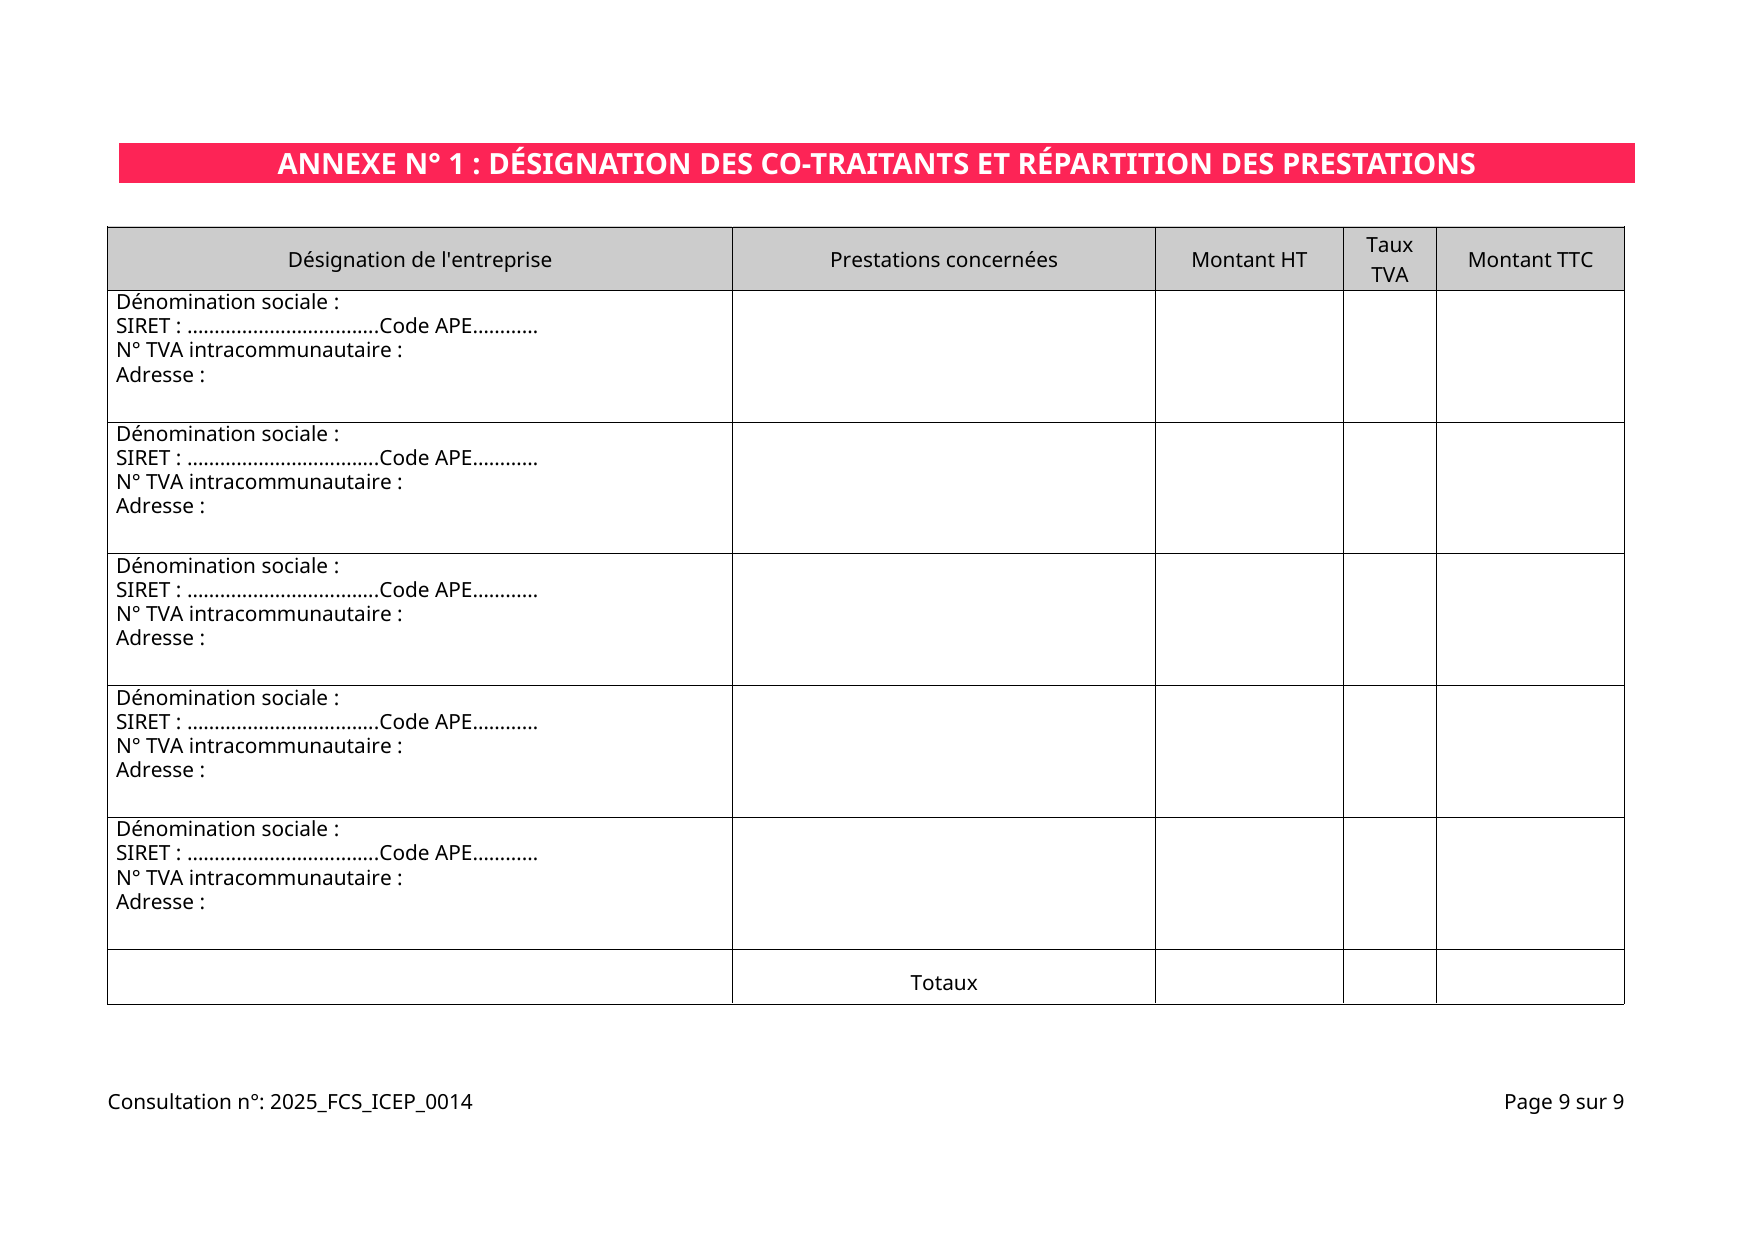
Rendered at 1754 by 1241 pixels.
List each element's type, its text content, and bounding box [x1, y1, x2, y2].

table_cell [733, 423, 1155, 553]
table_cell Dénomination sociale : SIRET : ………………………….….Code APE………… N° TVA intracommunautaire : Adresse : [108, 818, 732, 949]
table_header Montant TTC [1437, 228, 1624, 290]
table_cell [733, 291, 1155, 422]
table_cell [1437, 686, 1624, 817]
table_cell [733, 818, 1155, 949]
table_cell [1156, 291, 1343, 422]
table_cell [1437, 291, 1624, 422]
table_header Taux TVA [1344, 228, 1436, 290]
table_cell [1344, 291, 1436, 422]
subtitle ANNEXE N° 1 : DÉSIGNATION DES CO-TRAITANTS ET RÉPARTITION DES PRESTATIONS [119, 143, 1635, 183]
table_cell [1437, 950, 1624, 1003]
table_header Montant HT [1156, 228, 1343, 290]
table_cell [1437, 818, 1624, 949]
table_header Désignation de l'entreprise [108, 228, 732, 290]
table_cell Dénomination sociale : SIRET : ………………………….….Code APE………… N° TVA intracommunautaire : Adresse : [108, 423, 732, 553]
table_cell Dénomination sociale : SIRET : ………………………….….Code APE………… N° TVA intracommunautaire : Adresse : [108, 686, 732, 817]
table_cell [1344, 554, 1436, 685]
table_header Prestations concernées [733, 228, 1155, 290]
table_cell [733, 686, 1155, 817]
table_cell [1437, 423, 1624, 553]
table_cell [733, 554, 1155, 685]
table_cell Totaux [733, 950, 1155, 1003]
table_cell Dénomination sociale : SIRET : ………………………….….Code APE………… N° TVA intracommunautaire : Adresse : [108, 291, 732, 422]
table_cell [1344, 818, 1436, 949]
table_cell [1156, 818, 1343, 949]
table_cell [1156, 950, 1343, 1003]
table_cell [1437, 554, 1624, 685]
table_cell [1344, 423, 1436, 553]
table_cell [1344, 950, 1436, 1003]
table_cell [1156, 686, 1343, 817]
table_cell Dénomination sociale : SIRET : ………………………….….Code APE………… N° TVA intracommunautaire : Adresse : [108, 554, 732, 685]
table_cell [1344, 686, 1436, 817]
table_cell [1156, 554, 1343, 685]
table_cell [108, 950, 732, 1003]
table_cell [1156, 423, 1343, 553]
